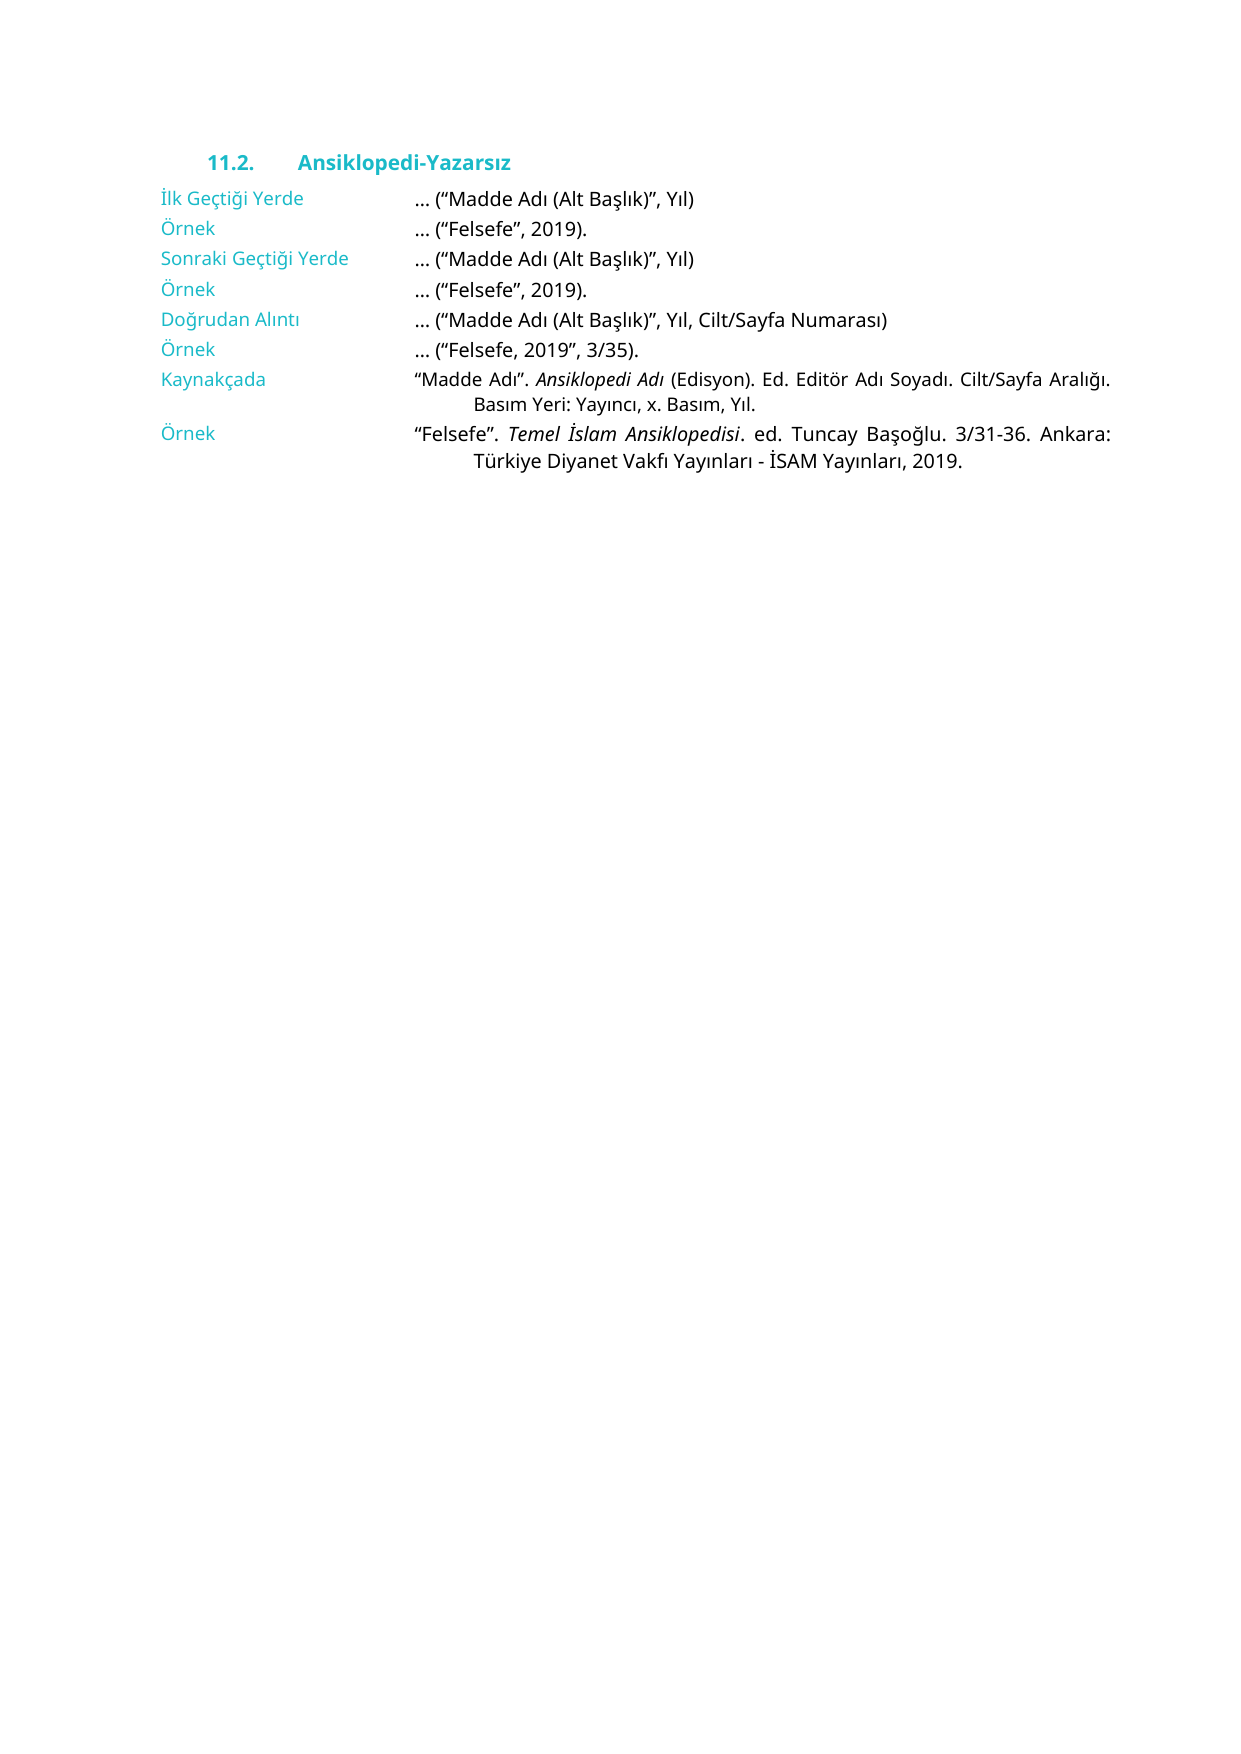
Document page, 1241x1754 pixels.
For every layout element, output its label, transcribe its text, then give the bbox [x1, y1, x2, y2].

table_cell Örnek [151, 216, 402, 243]
table_cell … (“Felsefe”, 2019). [405, 276, 1121, 303]
table_cell Örnek [151, 420, 402, 474]
table_cell Örnek [151, 276, 402, 303]
table_cell … (“Madde Adı (Alt Başlık)”, Yıl, Cilt/Sayfa Numarası) [405, 306, 1121, 333]
table_cell Kaynakçada [151, 366, 402, 417]
table_header İlk Geçtiği Yerde [151, 186, 402, 212]
table_cell … (“Madde Adı (Alt Başlık)”, Yıl) [405, 246, 1121, 273]
table_cell … (“Felsefe, 2019”, 3/35). [405, 336, 1121, 363]
table_cell “Madde Adı”. Ansiklopedi Adı (Edisyon). Ed. Editör Adı Soyadı. Cilt/Sayfa Aralığı. Basım Yeri: Yayıncı, x. Basım, Yıl. [405, 366, 1121, 417]
table_cell Örnek [151, 336, 402, 363]
table_header … (“Madde Adı (Alt Başlık)”, Yıl) [405, 186, 1121, 212]
table_cell Sonraki Geçtiği Yerde [151, 246, 402, 273]
table_cell Doğrudan Alıntı [151, 306, 402, 333]
subtitle Ansiklopedi-Yazarsız [207, 148, 1122, 176]
table_cell … (“Felsefe”, 2019). [405, 216, 1121, 243]
table_cell “Felsefe”. Temel İslam Ansiklopedisi. ed. Tuncay Başoğlu. 3/31-36. Ankara: Türkiye Diyanet Vakfı Yayınları - İSAM Yayınları, 2019. [405, 420, 1121, 474]
